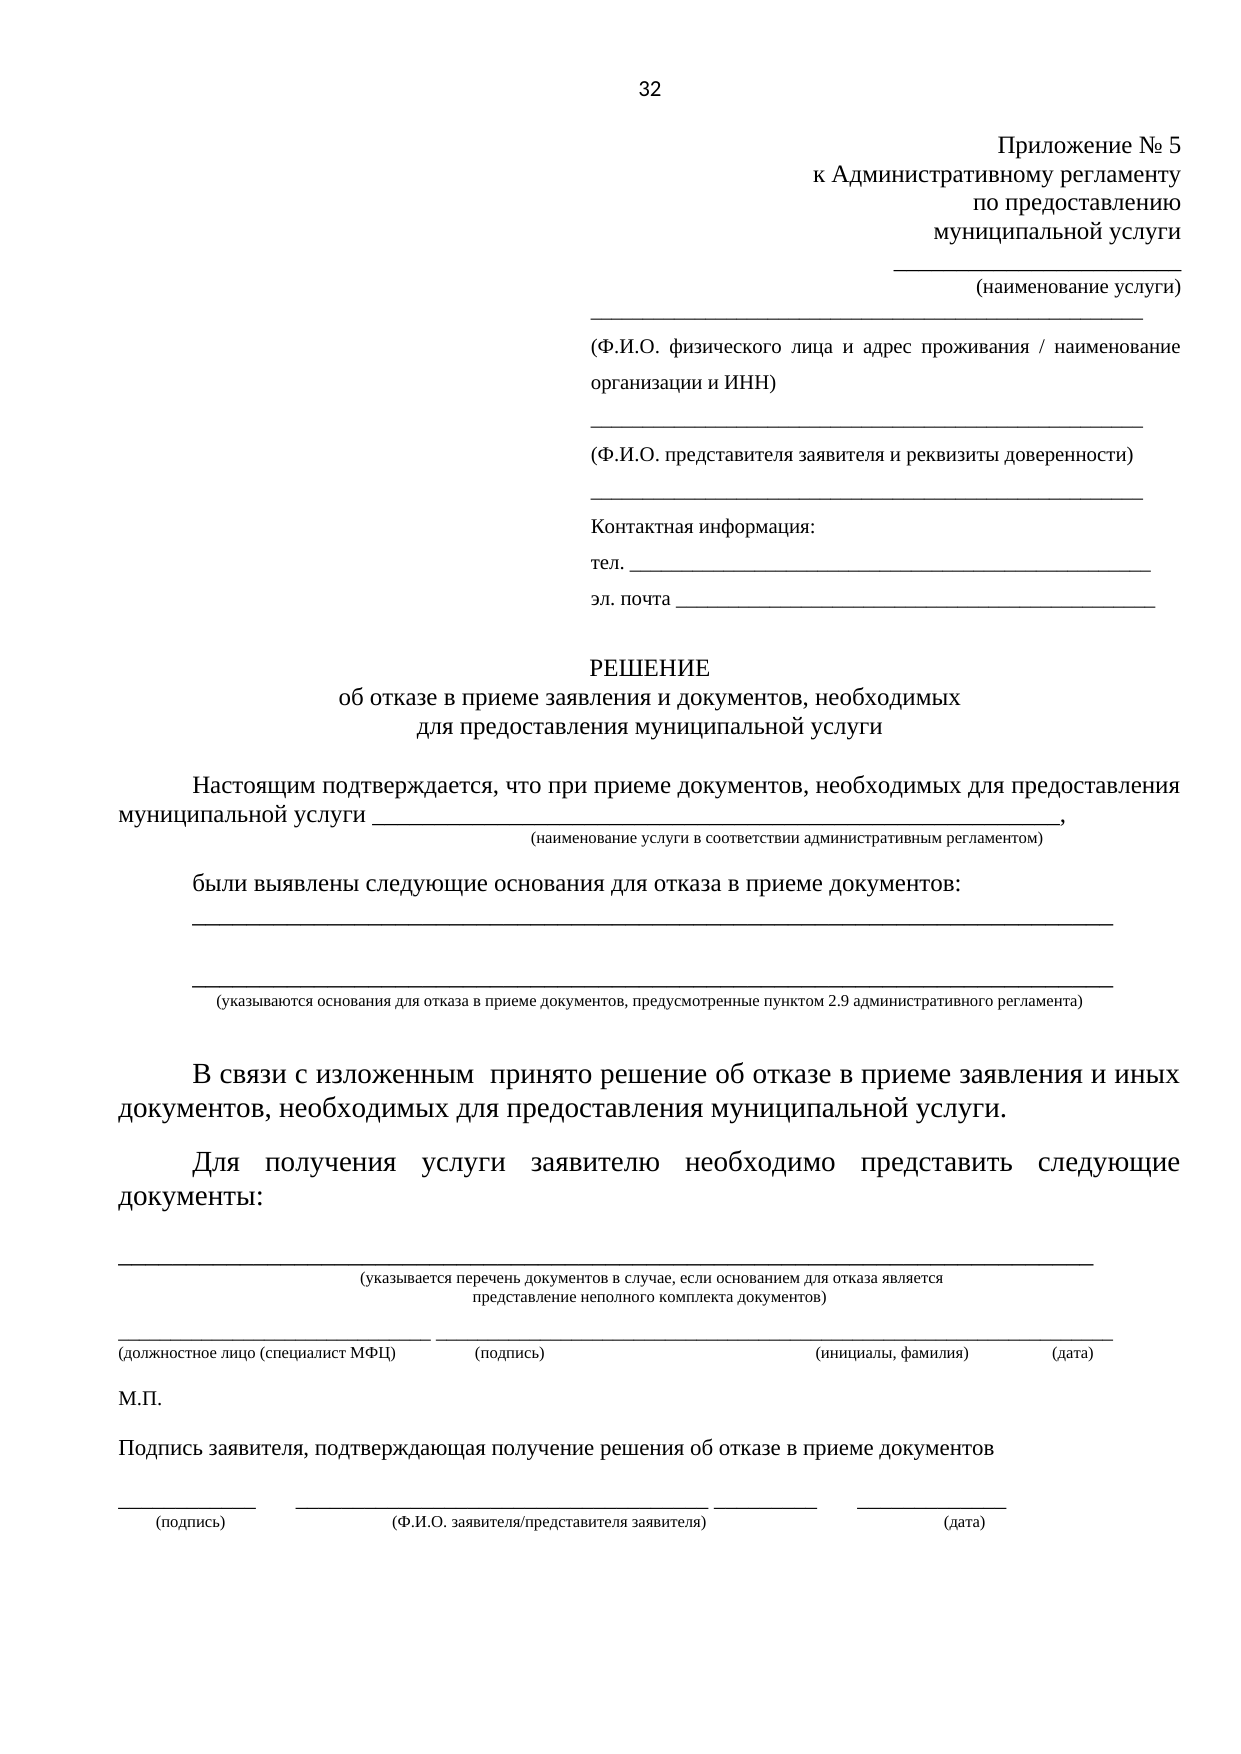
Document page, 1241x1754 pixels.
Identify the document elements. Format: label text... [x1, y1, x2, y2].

text были выявлены следующие основания для отказа в приеме документов: [118, 868, 1181, 897]
text ____________ ____________________________________ _________ _____________ [118, 1485, 1181, 1512]
text к Административному регламенту [118, 159, 1181, 187]
text (Ф.И.О. представителя заявителя и реквизиты доверенности) [591, 442, 1181, 466]
text В связи с изложенным принято решение об отказе в приеме заявления и иных документов, необходимых для предоставления муниципальной услуги. [118, 1057, 1181, 1124]
text ____________________________________________________________________ [118, 959, 1181, 990]
text ______________________________ _________________________________________________________________ [118, 1319, 1181, 1343]
text _____________________________________________________ [591, 298, 1181, 322]
text (указываются основания для отказа в приеме документов, предусмотренные пунктом 2.9 административного регламента) [118, 990, 1181, 1009]
text ________________________________________________________________________ [118, 1237, 1181, 1268]
text эл. почта ______________________________________________ [591, 586, 1181, 610]
text об отказе в приеме заявления и документов, необходимых для предоставления муниципальной услуги [118, 682, 1181, 739]
text (Ф.И.О. физического лица и адрес проживания / наименование организации и ИНН) [591, 334, 1181, 394]
text представление неполного комплекта документов) [118, 1287, 1181, 1306]
text Настоящим подтверждается, что при приеме документов, необходимых для предоставления муниципальной услуги _______________________________________________________, [118, 771, 1181, 828]
text ____________________________________________________________________ [118, 897, 1181, 928]
text муниципальной услуги [118, 216, 1181, 245]
text РЕШЕНИЕ [118, 653, 1181, 682]
text Подпись заявителя, подтверждающая получение решения об отказе в приеме документов [118, 1434, 1181, 1460]
text Приложение № 5 [118, 130, 1181, 159]
text М.П. [118, 1386, 1181, 1410]
text (подпись) (Ф.И.О. заявителя/представителя заявителя) (дата) [118, 1512, 1181, 1531]
text _____________________________________________________ [591, 478, 1181, 502]
text (наименование услуги) [118, 274, 1181, 298]
text по предоставлению [118, 187, 1181, 216]
text _______________________ [118, 245, 1181, 274]
text тел. __________________________________________________ [591, 550, 1181, 574]
text Для получения услуги заявителю необходимо представить следующие документы: [118, 1144, 1181, 1212]
text (наименование услуги в соответствии административным регламентом) [118, 828, 1181, 847]
text Контактная информация: [591, 514, 1181, 538]
text _____________________________________________________ [591, 406, 1181, 430]
text (указывается перечень документов в случае, если основанием для отказа является [118, 1268, 1181, 1287]
text (должностное лицо (специалист МФЦ) (подпись) (инициалы, фамилия) (дата) [118, 1343, 1181, 1362]
